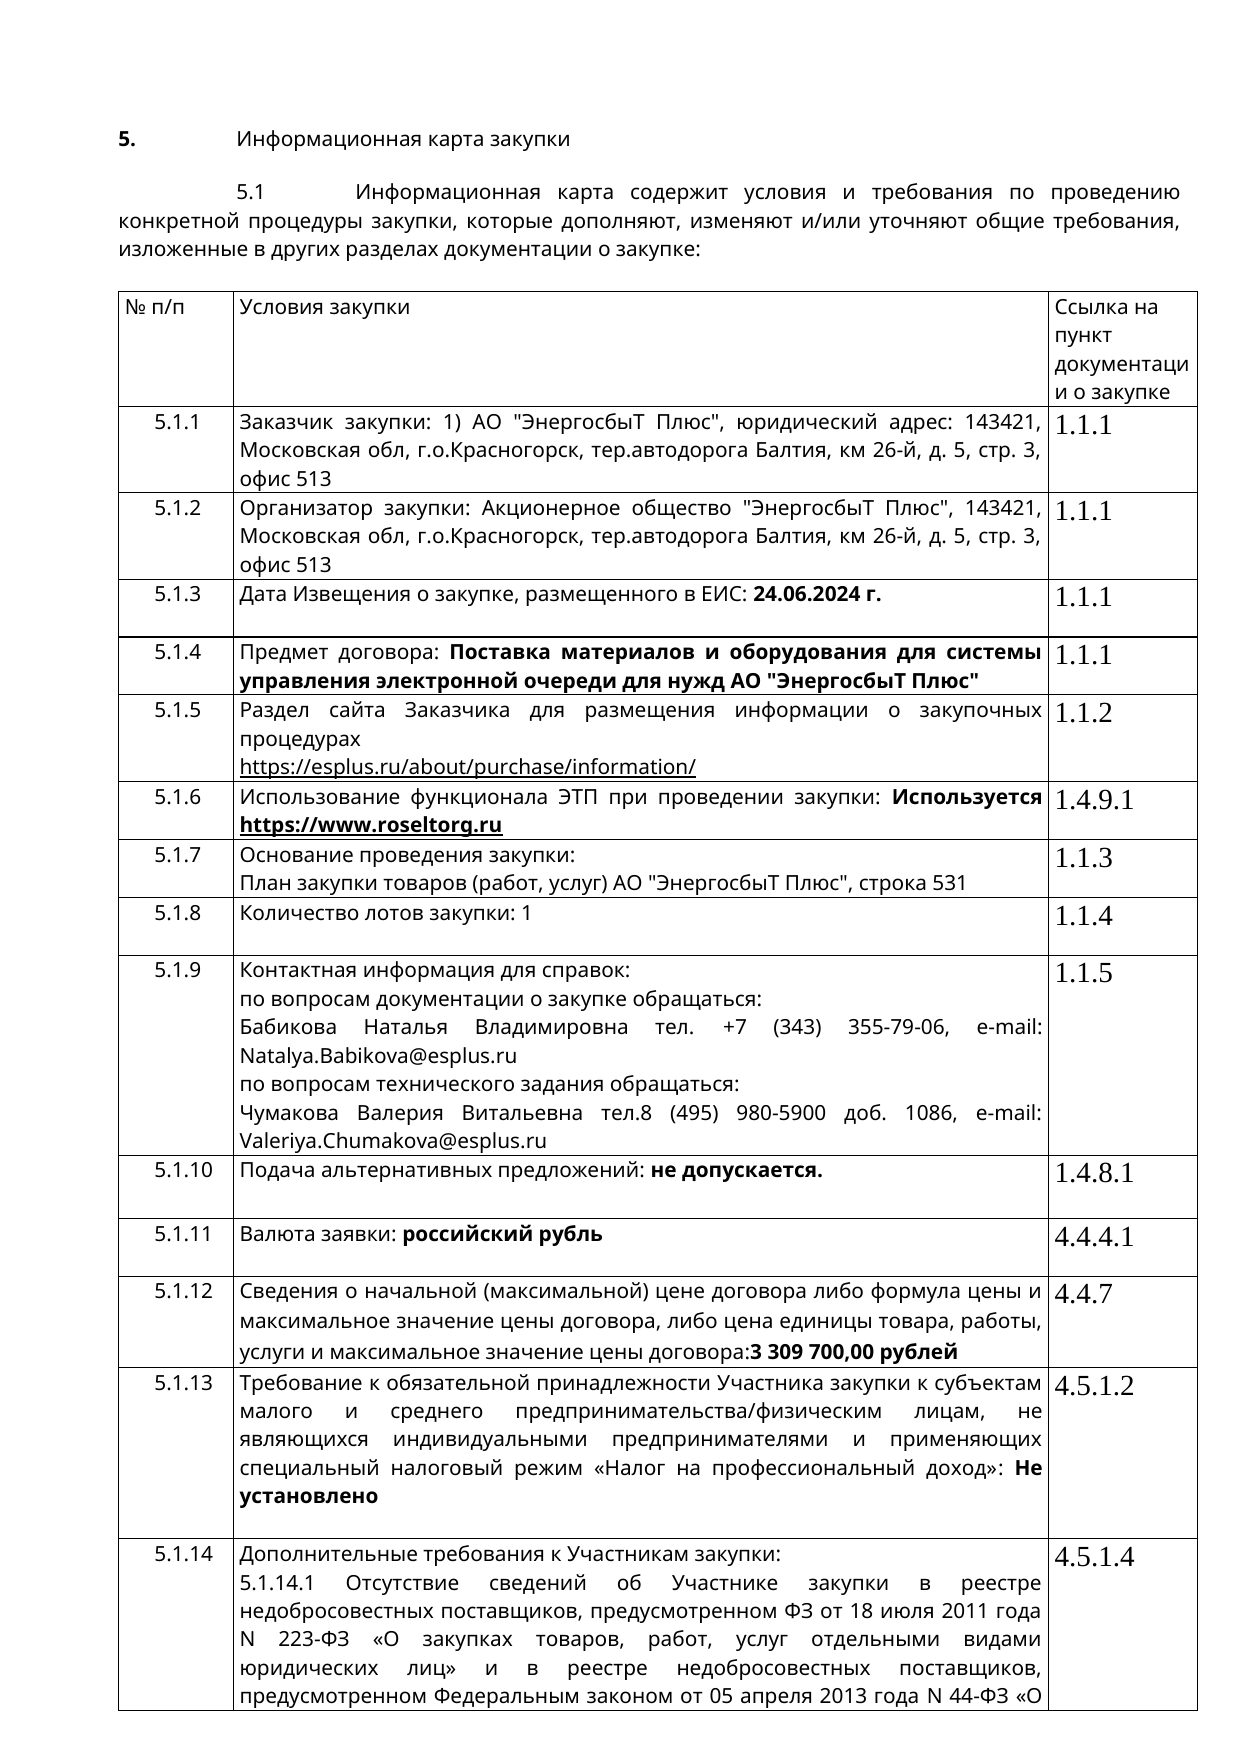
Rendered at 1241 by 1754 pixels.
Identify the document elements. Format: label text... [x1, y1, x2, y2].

table_cell [119, 840, 233, 897]
table_cell Основание проведения закупки: План закупки товаров (работ, услуг) АО "ЭнергосбыТ Плюс", строка 531 [234, 840, 1048, 897]
text 5.1 Информационная карта содержит условия и требования по проведению конкретной процедуры закупки, которые дополняют, изменяют и/или уточняют общие требования, изложенные в других разделах документации о закупке: [118, 177, 1181, 263]
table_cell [234, 1539, 1048, 1710]
table_cell Раздел сайта Заказчика для размещения информации о закупочных процедурах https://esplus.ru/about/purchase/information/ [234, 695, 1048, 781]
table_cell [119, 407, 233, 492]
table_cell 1.1.2 [1049, 695, 1197, 781]
table_cell [119, 1156, 233, 1218]
table_cell 1.1.1 [1049, 407, 1197, 492]
table_cell [119, 638, 233, 694]
table_cell 1.4.9.1 [1049, 782, 1197, 839]
table_cell [119, 1219, 233, 1276]
table_cell 1.1.1 [1049, 638, 1197, 694]
table_cell 4.4.7 [1049, 1277, 1197, 1367]
table_cell [119, 898, 233, 954]
table_cell Количество лотов закупки: 1 [234, 898, 1048, 954]
table_cell [119, 580, 233, 636]
table_cell Требование к обязательной принадлежности Участника закупки к субъектам малого и среднего предпринимательства/физическим лицам, не являющихся индивидуальными предпринимателями и применяющих специальный налоговый режим «Налог на профессиональный доход»: Не установлено [234, 1368, 1048, 1538]
table_cell 4.5.1.4 [1049, 1539, 1197, 1710]
table_cell Заказчик закупки: 1) АО "ЭнергосбыТ Плюс", юридический адрес: 143421, Московская обл, г.о.Красногорск, тер.автодорога Балтия, км 26-й, д. 5, стр. 3, офис 513 [234, 407, 1048, 492]
table_cell [119, 956, 233, 1154]
table_cell 1.1.3 [1049, 840, 1197, 897]
table_cell Валюта заявки: российский рубль [234, 1219, 1048, 1276]
table_cell [119, 1368, 233, 1538]
table_cell 4.5.1.2 [1049, 1368, 1197, 1538]
table_cell Дата Извещения о закупке, размещенного в ЕИС: 24.06.2024 г. [234, 580, 1048, 636]
table_cell Контактная информация для справок: по вопросам документации о закупке обращаться: Бабикова Наталья Владимировна тел. +7 (343) 355-79-06, e-mail: Natalya.Babikova@esplus.ru по вопросам технического задания обращаться: Чумакова Валерия Витальевна тел.8 (495) 980-5900 доб. 1086, e-mail: Valeriya.Chumakova@esplus.ru [234, 956, 1048, 1154]
table_cell [119, 695, 233, 781]
table_cell Сведения о начальной (максимальной) цене договора либо формула цены и максимальное значение цены договора, либо цена единицы товара, работы, услуги и максимальное значение цены договора:3 309 700,00 рублей [234, 1277, 1048, 1367]
table_cell 4.4.4.1 [1049, 1219, 1197, 1276]
table_cell 1.4.8.1 [1049, 1156, 1197, 1218]
table_cell [119, 1539, 233, 1710]
table_cell [119, 782, 233, 839]
table_cell 1.1.5 [1049, 956, 1197, 1154]
subtitle Информационная карта закупки [118, 124, 1181, 152]
table_cell Организатор закупки: Акционерное общество "ЭнергосбыТ Плюс", 143421, Московская обл, г.о.Красногорск, тер.автодорога Балтия, км 26-й, д. 5, стр. 3, офис 513 [234, 493, 1048, 578]
table_cell Использование функционала ЭТП при проведении закупки: Используется https://www.roseltorg.ru [234, 782, 1048, 839]
table_cell 1.1.4 [1049, 898, 1197, 954]
table_cell 1.1.1 [1049, 580, 1197, 636]
table_cell [119, 1277, 233, 1367]
table_header № п/п [119, 292, 233, 406]
table_cell Предмет договора: Поставка материалов и оборудования для системы управления электронной очереди для нужд АО "ЭнергосбыТ Плюс" [234, 638, 1048, 694]
table_cell 1.1.1 [1049, 493, 1197, 578]
table_header Условия закупки [234, 292, 1048, 406]
table_header Ссылка на пункт документации о закупке [1049, 292, 1197, 406]
table_cell Подача альтернативных предложений: не допускается. [234, 1156, 1048, 1218]
table_cell [119, 493, 233, 578]
